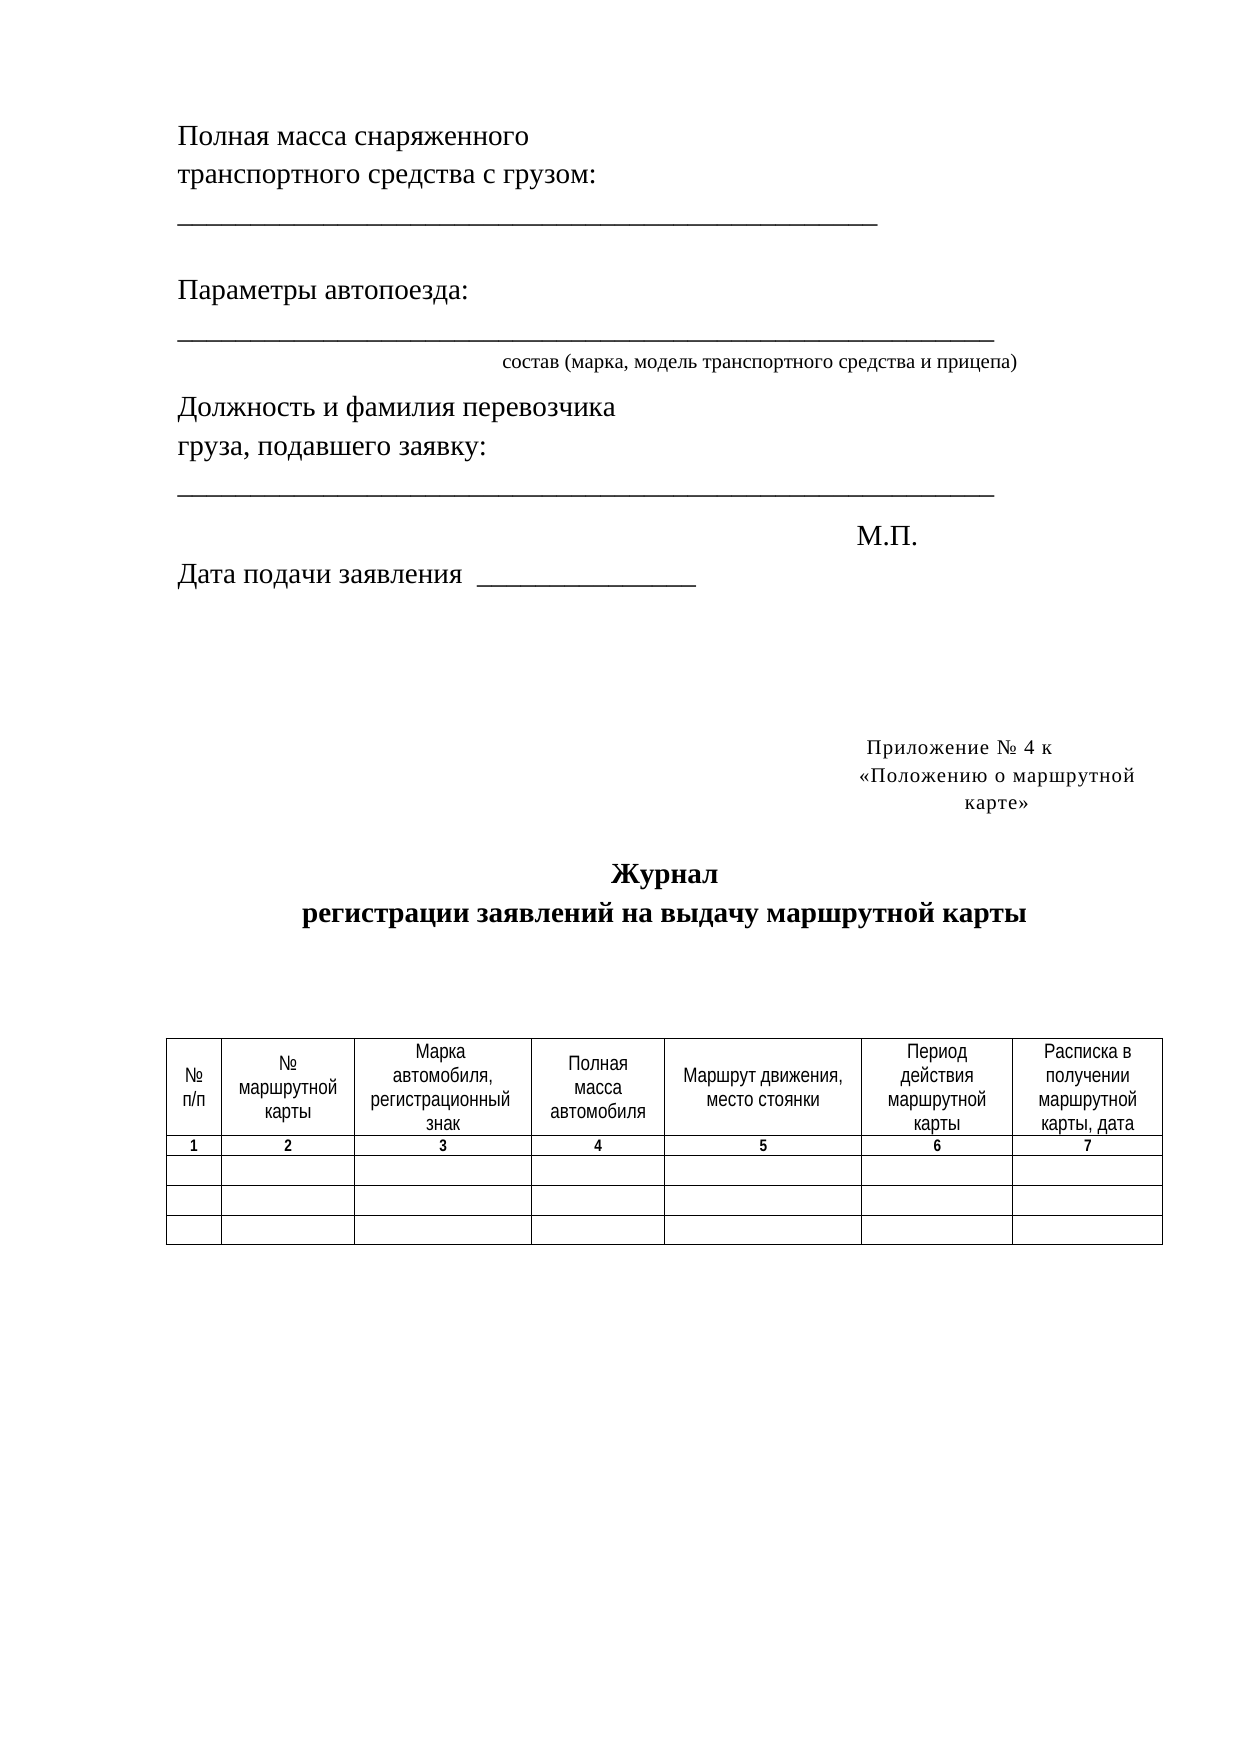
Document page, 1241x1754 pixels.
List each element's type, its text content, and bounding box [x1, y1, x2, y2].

text Дата подачи заявления _______________ [177, 556, 1152, 590]
text Журнал регистрации заявлений на выдачу маршрутной карты [177, 857, 1152, 929]
table_header Период действия маршрутной карты [862, 1039, 1012, 1135]
table_cell [355, 1156, 531, 1185]
table_cell [222, 1186, 354, 1214]
table_cell [862, 1156, 1012, 1185]
text «Положению о маршрутной карте» [842, 763, 1152, 814]
table_cell 6 [862, 1136, 1012, 1155]
table_cell [167, 1156, 221, 1185]
table_cell 5 [665, 1136, 861, 1155]
table_header Расписка в получении маршрутной карты, дата [1013, 1039, 1162, 1135]
table_cell [355, 1216, 531, 1244]
table_cell [665, 1186, 861, 1214]
table_cell [532, 1156, 664, 1185]
table_cell 3 [355, 1136, 531, 1155]
table_cell 4 [532, 1136, 664, 1155]
table_header № п/п [167, 1039, 221, 1135]
table_cell [167, 1216, 221, 1244]
table_cell [222, 1156, 354, 1185]
table_header Маршрут движения, место стоянки [665, 1039, 861, 1135]
table_cell [355, 1186, 531, 1214]
text Приложение № 4 к [767, 735, 1152, 759]
text Параметры автопоезда: ________________________________________________________ [177, 272, 1152, 344]
table_cell [1013, 1156, 1162, 1185]
table_header Полная масса автомобиля [532, 1039, 664, 1135]
text груза, подавшего заявку: ________________________________________________________ [177, 428, 1152, 500]
table_cell [862, 1186, 1012, 1214]
table_cell 7 [1013, 1136, 1162, 1155]
table_cell [665, 1216, 861, 1244]
table_cell [1013, 1186, 1162, 1214]
table_cell 1 [167, 1136, 221, 1155]
table_header Марка автомобиля, регистрационный знак [355, 1039, 531, 1135]
text М.П. [856, 518, 1152, 551]
table_cell [665, 1156, 861, 1185]
table_header № маршрутной карты [222, 1039, 354, 1135]
table_cell [532, 1186, 664, 1214]
text Должность и фамилия перевозчика [177, 389, 1152, 423]
table_cell 2 [222, 1136, 354, 1155]
table_cell [862, 1216, 1012, 1244]
table_cell [222, 1216, 354, 1244]
text состав (марка, модель транспортного средства и прицепа) [502, 349, 1152, 373]
text Полная масса снаряженного транспортного средства с грузом: ________________________________________________ [177, 118, 1152, 229]
table_cell [167, 1186, 221, 1214]
table_cell [532, 1216, 664, 1244]
table_cell [1013, 1216, 1162, 1244]
